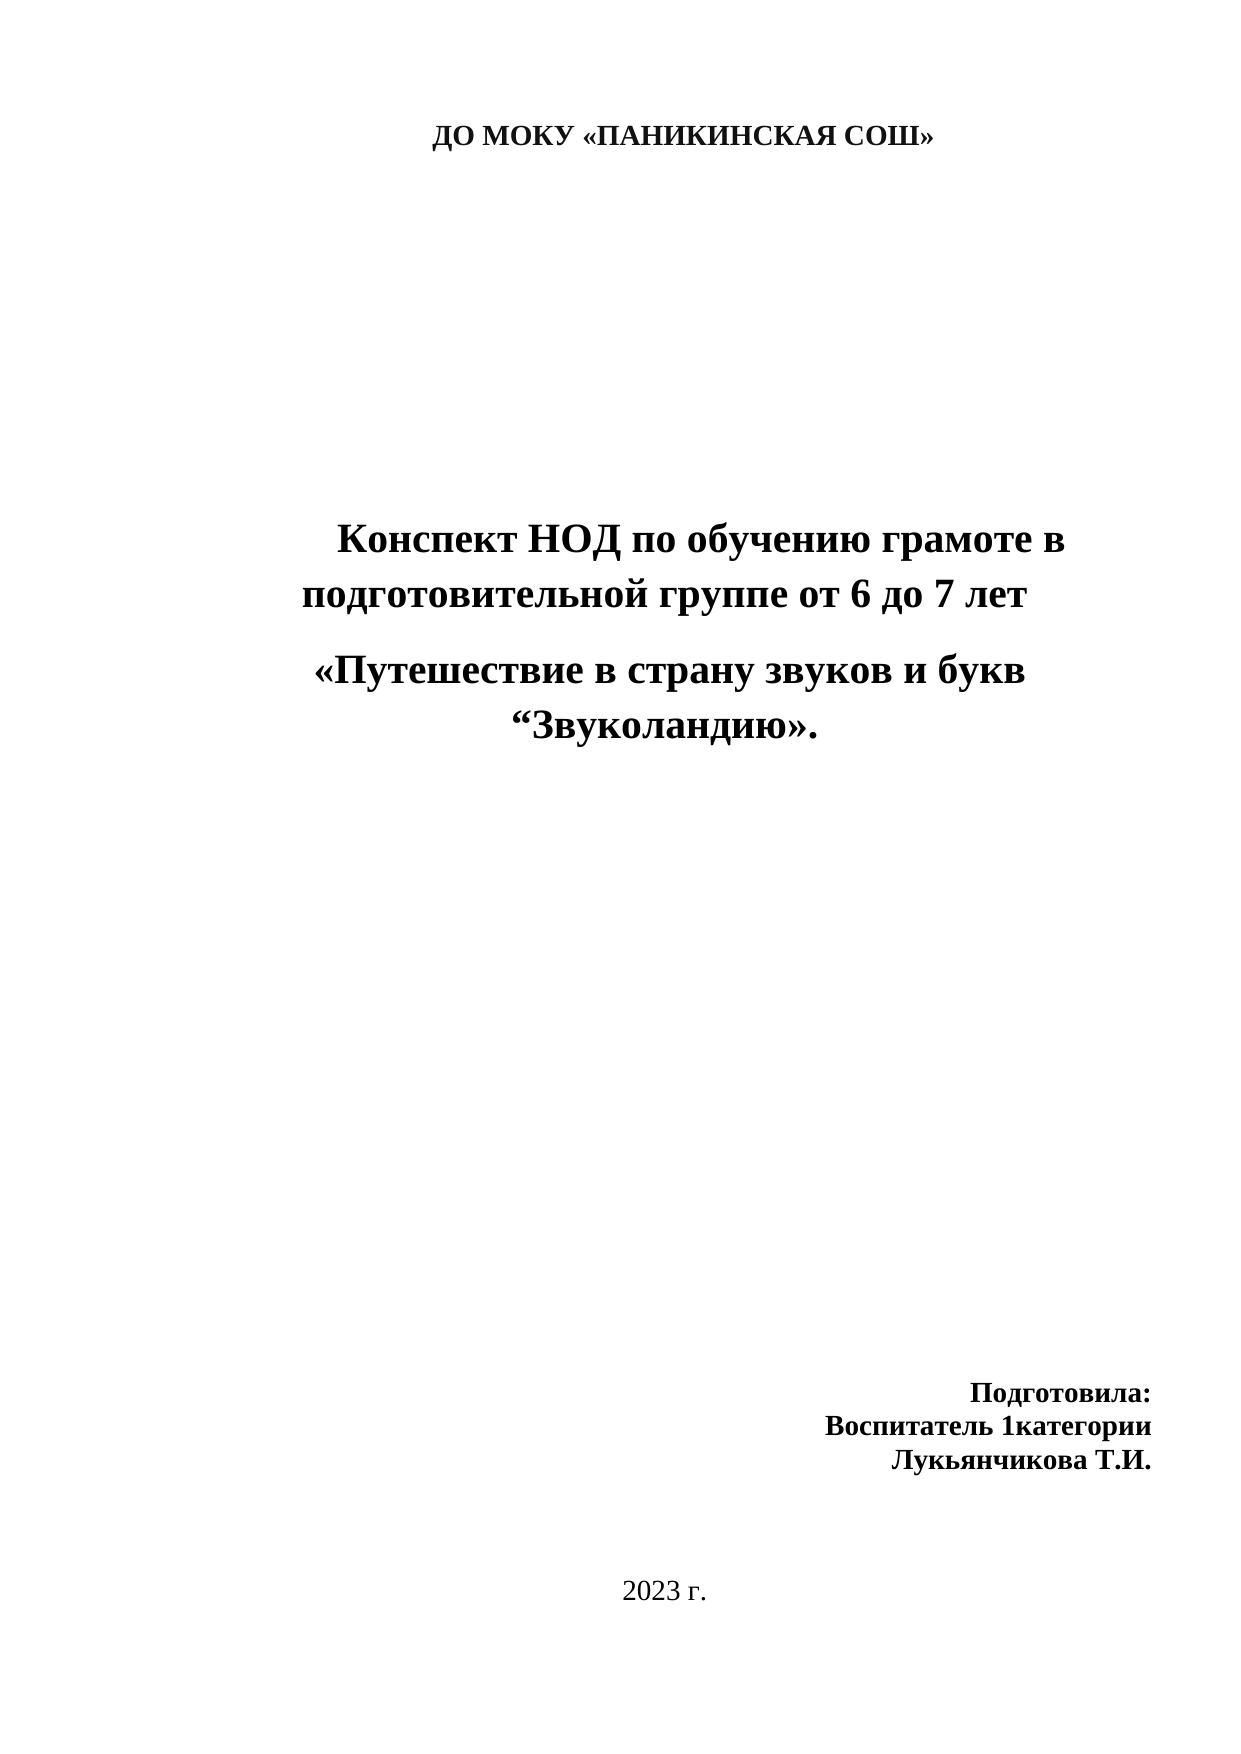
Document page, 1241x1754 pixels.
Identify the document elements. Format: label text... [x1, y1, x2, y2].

text «Путешествие в страну звуков и букв “Звуколандию». [177, 644, 1152, 747]
text ДО МОКУ «ПАНИКИНСКАЯ СОШ» [177, 118, 1152, 152]
text Подготовила: [177, 1375, 1152, 1408]
text 2023 г. [177, 1573, 1152, 1607]
text Лукьянчикова Т.И. [177, 1442, 1152, 1475]
text Воспитатель 1категории [177, 1408, 1152, 1442]
text Конспект НОД по обучению грамоте в подготовительной группе от 6 до 7 лет [177, 513, 1152, 616]
